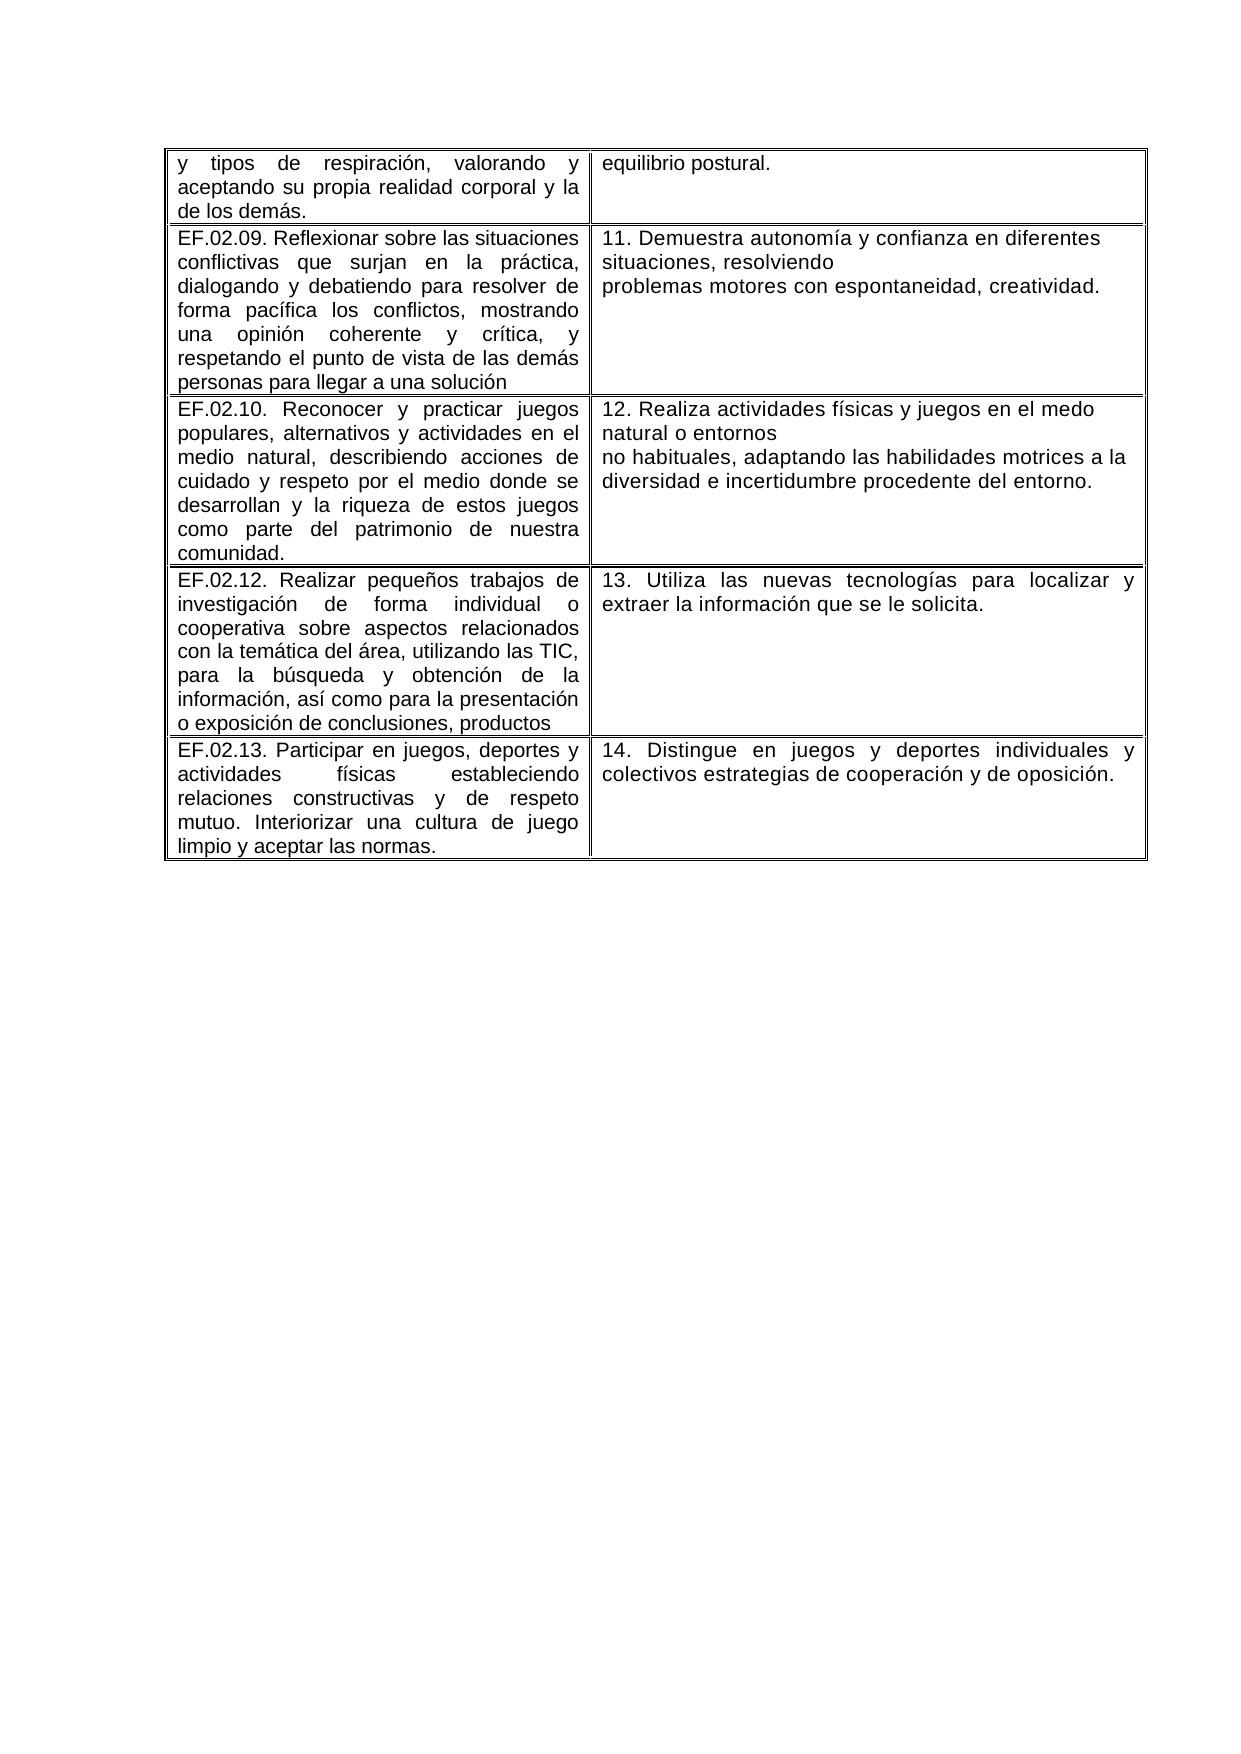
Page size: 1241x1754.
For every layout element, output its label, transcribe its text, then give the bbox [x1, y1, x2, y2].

table_cell 11. Demuestra autonomía y confianza en diferentes situaciones, resolviendo problemas motores con espontaneidad, creatividad. [592, 223, 1145, 393]
table_cell 13. Utiliza las nuevas tecnologías para localizar y extraer la información que se le solicita. [591, 564, 1147, 735]
table_cell EF.02.09. Reflexionar sobre las situaciones conflictivas que surjan en la práctica, dialogando y debatiendo para resolver de forma pacífica los conflictos, mostrando una opinión coherente y crítica, y respetando el punto de vista de las demás personas para llegar a una solución [168, 223, 589, 393]
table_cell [591, 151, 1145, 223]
table_cell 12. Realiza actividades físicas y juegos en el medo natural o entornos no habituales, adaptando las habilidades motrices a la diversidad e incertidumbre procedente del entorno. [592, 394, 1145, 564]
table_cell EF.02.12. Realizar pequeños trabajos de investigación de forma individual o cooperativa sobre aspectos relacionados con la temática del área, utilizando las TIC, para la búsqueda y obtención de la información, así como para la presentación o exposición de conclusiones, productos [166, 564, 591, 735]
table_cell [168, 149, 591, 223]
table_cell 14. Distingue en juegos y deportes individuales y colectivos estrategias de cooperación y de oposición. [591, 735, 1147, 858]
table_cell EF.02.10. Reconocer y practicar juegos populares, alternativos y actividades en el medio natural, describiendo acciones de cuidado y respeto por el medio donde se desarrollan y la riqueza de estos juegos como parte del patrimonio de nuestra comunidad. [168, 394, 589, 564]
table_cell EF.02.13. Participar en juegos, deportes y actividades físicas estableciendo relaciones constructivas y de respeto mutuo. Interiorizar una cultura de juego limpio y aceptar las normas. [166, 735, 591, 858]
